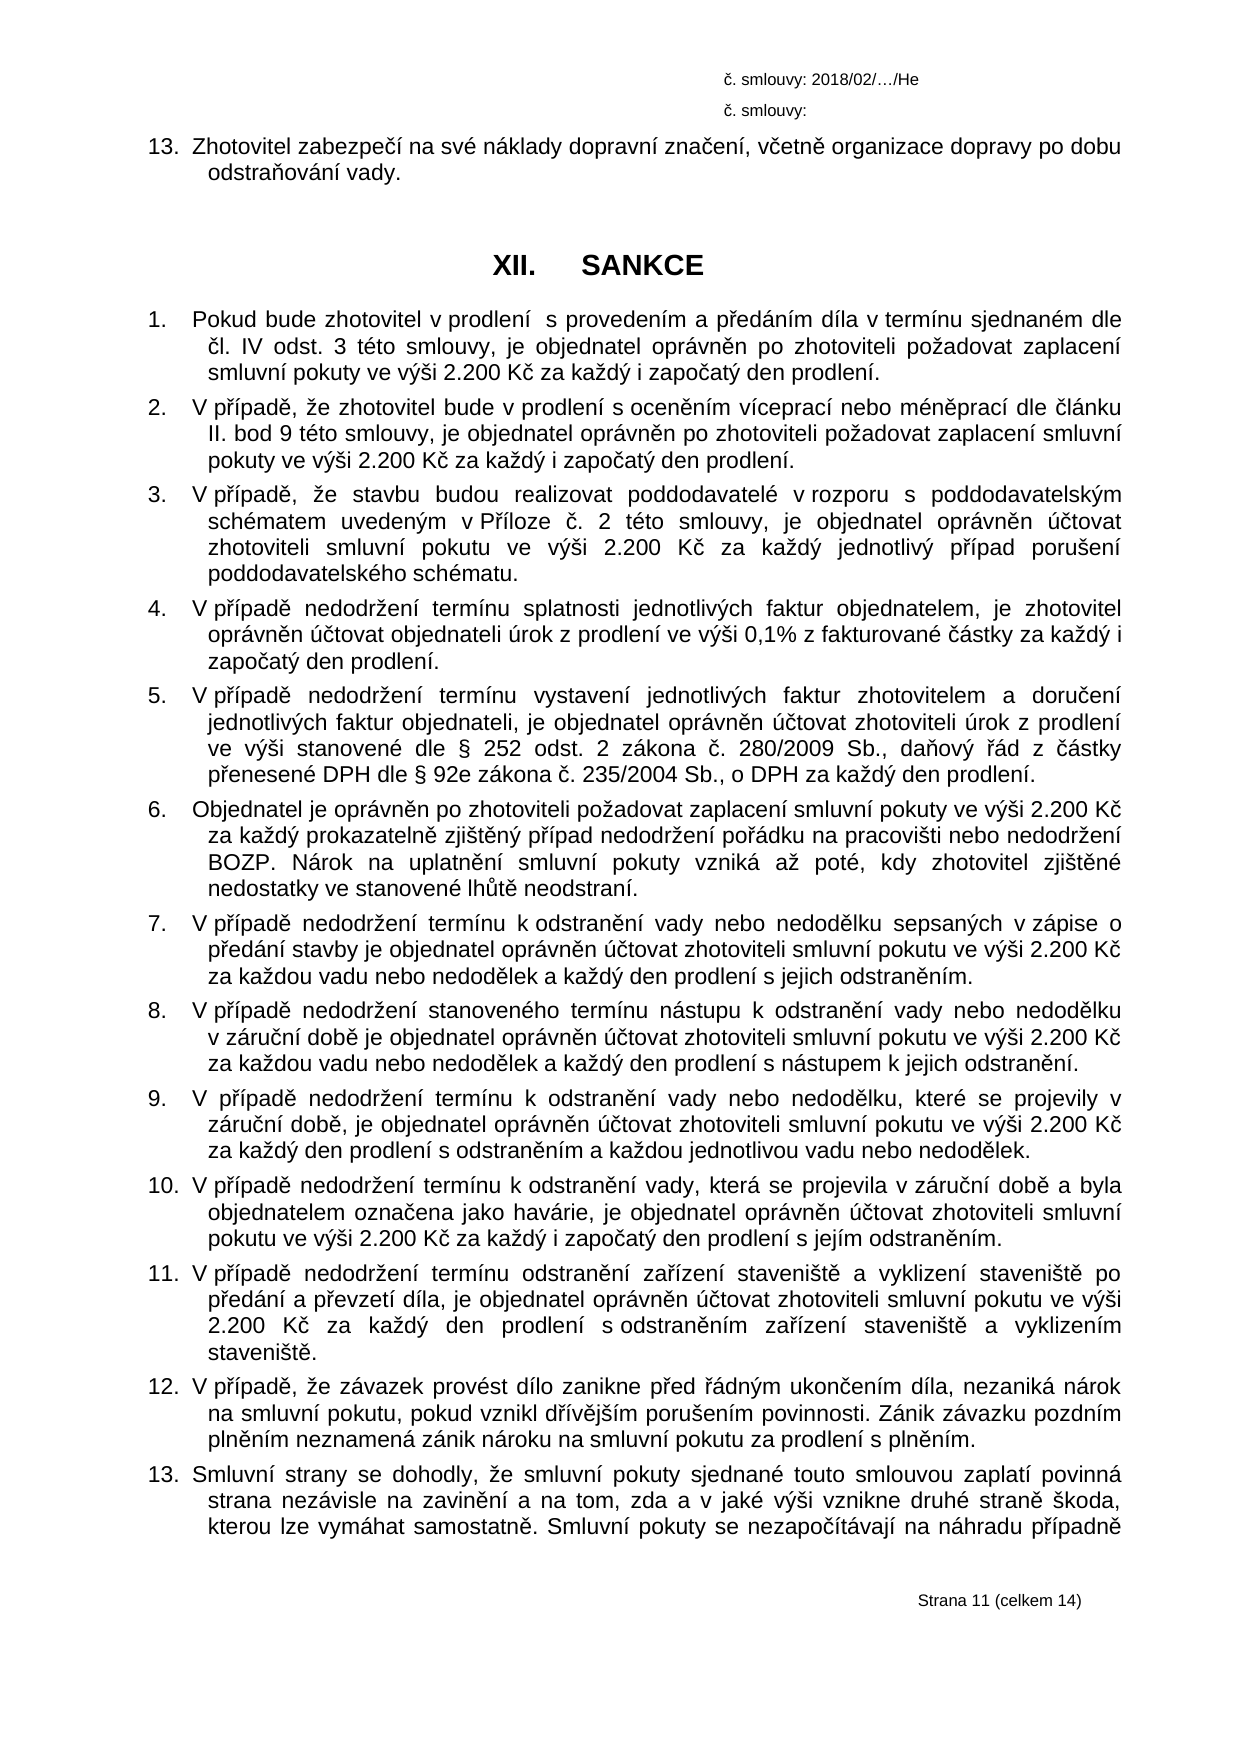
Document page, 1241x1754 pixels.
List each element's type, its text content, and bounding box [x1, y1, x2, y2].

subtitle 10. V případě nedodržení termínu k odstranění vady, která se projevila v záruční době a byla objednatelem označena jako havárie, je objednatel oprávněn účtovat zhotoviteli smluvní pokutu ve výši 2.200 Kč za každý i započatý den prodlení s jejím odstraněním. [148, 1172, 1122, 1251]
subtitle 12. V případě, že závazek provést dílo zanikne před řádným ukončením díla, nezaniká nárok na smluvní pokutu, pokud vznikl dřívějším porušením povinnosti. Zánik závazku pozdním plněním neznamená zánik nároku na smluvní pokutu za prodlení s plněním. [148, 1373, 1122, 1452]
subtitle 2. V případě, že zhotovitel bude v prodlení s oceněním víceprací nebo méněprací dle článku II. bod 9 této smlouvy, je objednatel oprávněn po zhotoviteli požadovat zaplacení smluvní pokuty ve výši 2.200 Kč za každý i započatý den prodlení. [148, 394, 1122, 473]
subtitle 5. V případě nedodržení termínu vystavení jednotlivých faktur zhotovitelem a doručení jednotlivých faktur objednateli, je objednatel oprávněn účtovat zhotoviteli úrok z prodlení ve výši stanovené dle § 252 odst. 2 zákona č. 280/2009 Sb., daňový řád z částky přenesené DPH dle § 92e zákona č. 235/2004 Sb., o DPH za každý den prodlení. [148, 682, 1122, 788]
subtitle 11. V případě nedodržení termínu odstranění zařízení staveniště a vyklizení staveniště po předání a převzetí díla, je objednatel oprávněn účtovat zhotoviteli smluvní pokutu ve výši 2.200 Kč za každý den prodlení s odstraněním zařízení staveniště a vyklizením staveniště. [148, 1259, 1122, 1365]
subtitle 8. V případě nedodržení stanoveného termínu nástupu k odstranění vady nebo nedodělku v záruční době je objednatel oprávněn účtovat zhotoviteli smluvní pokutu ve výši 2.200 Kč za každou vadu nebo nedodělek a každý den prodlení s nástupem k jejich odstranění. [148, 997, 1122, 1076]
subtitle 3. V případě, že stavbu budou realizovat poddodavatelé v rozporu s poddodavatelským schématem uvedeným v Příloze č. 2 této smlouvy, je objednatel oprávněn účtovat zhotoviteli smluvní pokutu ve výši 2.200 Kč za každý jednotlivý případ porušení poddodavatelského schématu. [148, 481, 1122, 587]
subtitle 9. V případě nedodržení termínu k odstranění vady nebo nedodělku, které se projevily v záruční době, je objednatel oprávněn účtovat zhotoviteli smluvní pokutu ve výši 2.200 Kč za každý den prodlení s odstraněním a každou jednotlivou vadu nebo nedodělek. [148, 1085, 1122, 1164]
subtitle 1. Pokud bude zhotovitel v prodlení s provedením a předáním díla v termínu sjednaném dle čl. IV odst. 3 této smlouvy, je objednatel oprávněn po zhotoviteli požadovat zaplacení smluvní pokuty ve výši 2.200 Kč za každý i započatý den prodlení. [148, 306, 1122, 386]
subtitle 13. Zhotovitel zabezpečí na své náklady dopravní značení, včetně organizace dopravy po dobu odstraňování vady. [148, 133, 1122, 185]
subtitle 7. V případě nedodržení termínu k odstranění vady nebo nedodělku sepsaných v zápise o předání stavby je objednatel oprávněn účtovat zhotoviteli smluvní pokutu ve výši 2.200 Kč za každou vadu nebo nedodělek a každý den prodlení s jejich odstraněním. [148, 910, 1122, 989]
subtitle 6. Objednatel je oprávněn po zhotoviteli požadovat zaplacení smluvní pokuty ve výši 2.200 Kč za každý prokazatelně zjištěný případ nedodržení pořádku na pracovišti nebo nedodržení BOZP. Nárok na uplatnění smluvní pokuty vzniká až poté, kdy zhotovitel zjištěné nedostatky ve stanovené lhůtě neodstraní. [148, 796, 1122, 902]
subtitle 4. V případě nedodržení termínu splatnosti jednotlivých faktur objednatelem, je zhotovitel oprávněn účtovat objednateli úrok z prodlení ve výši 0,1% z fakturované částky za každý i započatý den prodlení. [148, 595, 1122, 674]
subtitle SANKCE [118, 248, 1122, 281]
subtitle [148, 1461, 1122, 1540]
